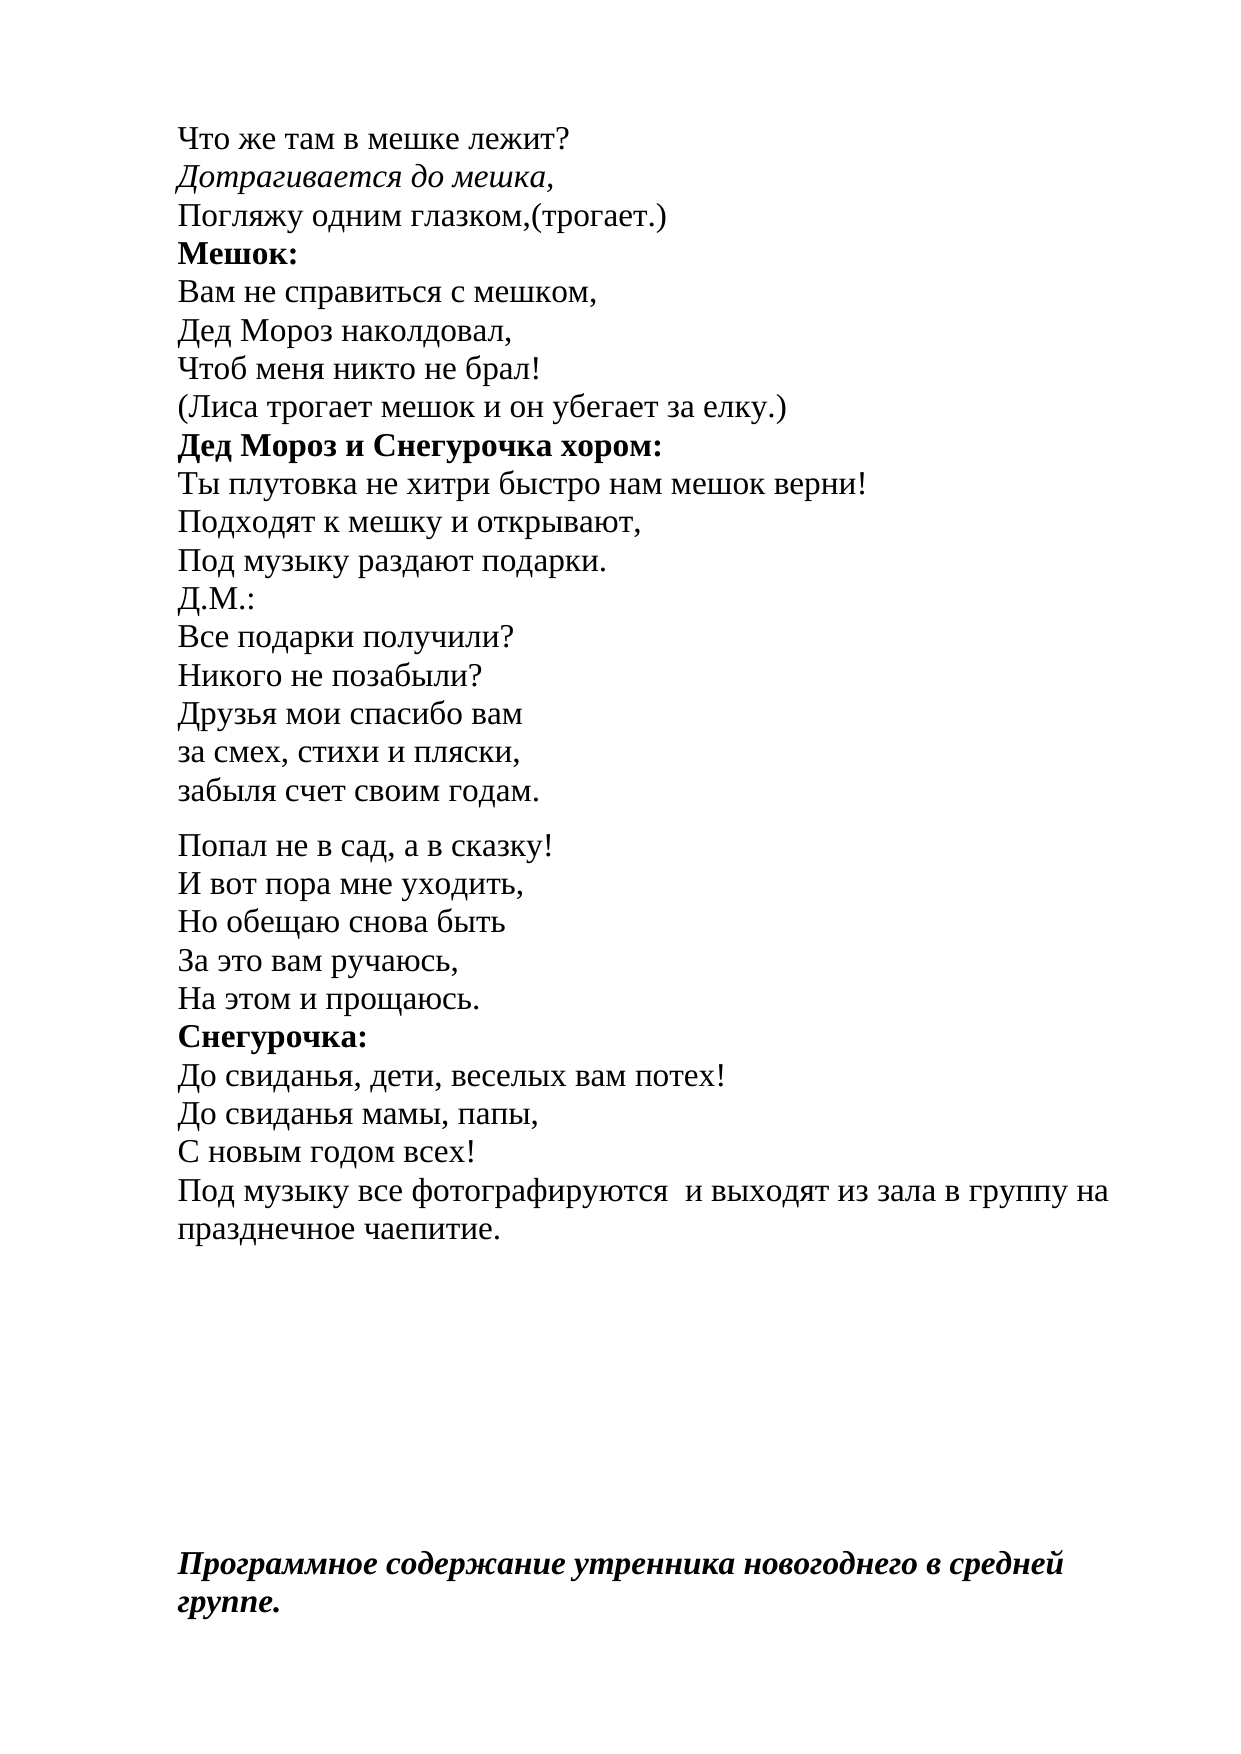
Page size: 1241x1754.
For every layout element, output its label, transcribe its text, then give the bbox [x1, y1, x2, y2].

text Под музыку раздают подарки. [177, 540, 1152, 578]
text Д.М.: [177, 578, 1152, 616]
text Подходят к мешку и открывают, [177, 501, 1152, 540]
text За это вам ручаюсь, [177, 940, 1152, 978]
text забыля счет своим годам. [177, 770, 1152, 808]
text Вам не справиться с мешком, [177, 271, 1152, 310]
text Программное содержание утренника новогоднего в средней группе. [177, 1543, 1152, 1620]
text Все подарки получили? [177, 616, 1152, 655]
text С новым годом всех! [177, 1131, 1152, 1170]
text Друзья мои спасибо вам [177, 693, 1152, 731]
text На этом и прощаюсь. [177, 978, 1152, 1016]
text Дед Мороз и Снегурочка хором: [177, 425, 1152, 463]
text Дотрагивается до мешка, [177, 156, 1152, 195]
text (Лиса трогает мешок и он убегает за елку.) [177, 386, 1152, 425]
text Снегурочка: [177, 1016, 1152, 1055]
text Ты плутовка не хитри быстро нам мешок верни! [177, 463, 1152, 501]
text До свиданья, дети, веселых вам потех! [177, 1055, 1152, 1093]
text Что же там в мешке лежит? [177, 118, 1152, 156]
text Никого не позабыли? [177, 655, 1152, 693]
text Чтоб меня никто не брал! [177, 348, 1152, 386]
text Но обещаю снова быть [177, 901, 1152, 940]
text И вот пора мне уходить, [177, 863, 1152, 901]
text До свиданья мамы, папы, [177, 1093, 1152, 1131]
text Мешок: [177, 233, 1152, 271]
text Под музыку все фотографируются и выходят из зала в группу на празднечное чаепитие. [177, 1170, 1152, 1246]
text Погляжу одним глазком,(трогает.) [177, 195, 1152, 233]
text Дед Мороз наколдовал, [177, 310, 1152, 348]
text Попал не в сад, а в сказку! [177, 825, 1152, 863]
text за смех, стихи и пляски, [177, 731, 1152, 770]
